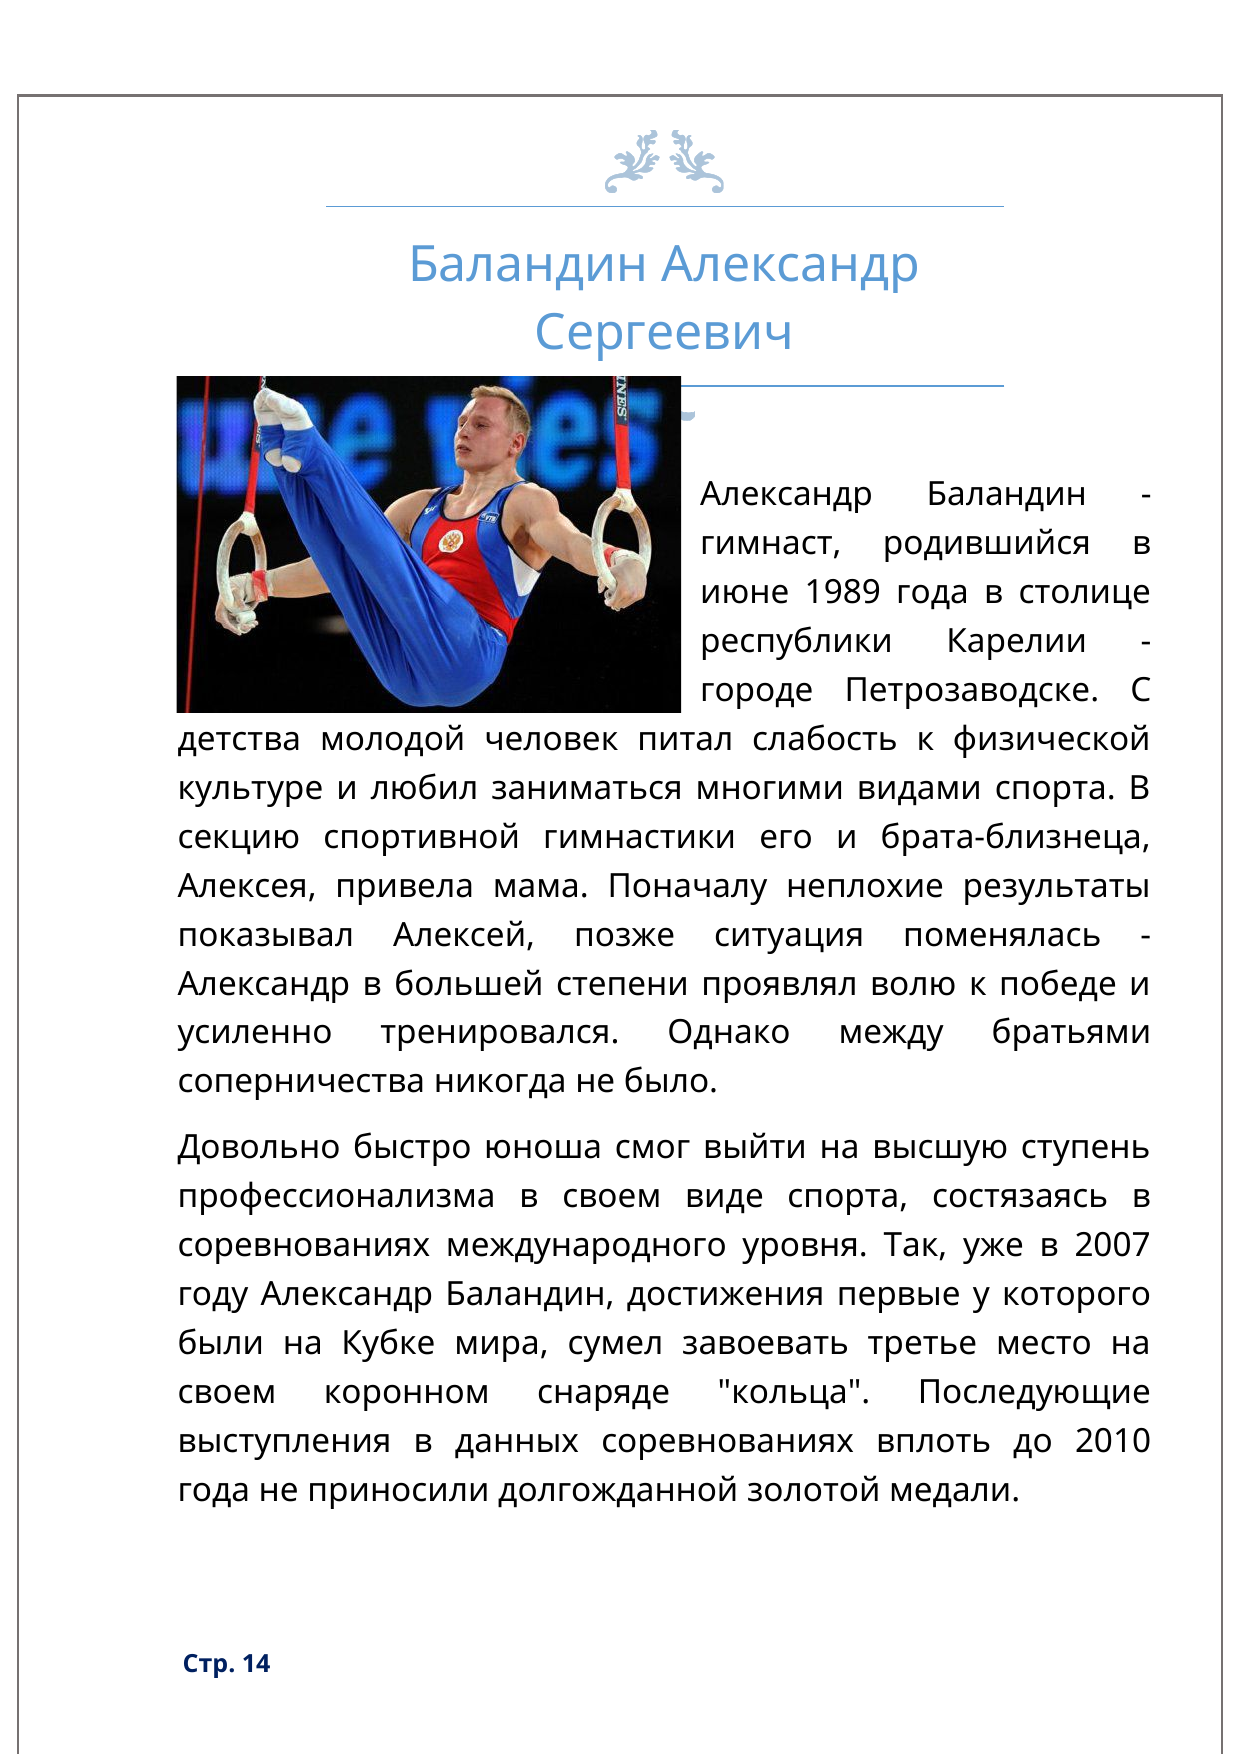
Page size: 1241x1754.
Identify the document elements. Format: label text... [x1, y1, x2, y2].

text Довольно быстро юноша смог выйти на высшую ступень профессионализма в своем виде спорта, состязаясь в соревнованиях международного уровня. Так, уже в 2007 году Александр Баландин, достижения первые у которого были на Кубке мира, сумел завоевать третье место на своем коронном снаряде "кольца". Последующие выступления в данных соревнованиях вплоть до 2010 года не приносили долгожданной золотой медали. [177, 1123, 1152, 1511]
text Александр Баландин - гимнаст, родившийся в июне 1989 года в столице республики Карелии - городе Петрозаводске. С детства молодой человек питал слабость к физической культуре и любил заниматься многими видами спорта. В секцию спортивной гимнастики его и брата-близнеца, Алексея, привела мама. Поначалу неплохие результаты показывал Алексей, позже ситуация поменялась - Александр в большей степени проявлял волю к победе и усиленно тренировался. Однако между братьями соперничества никогда не было. [177, 118, 1152, 1103]
picture [176, 376, 682, 713]
